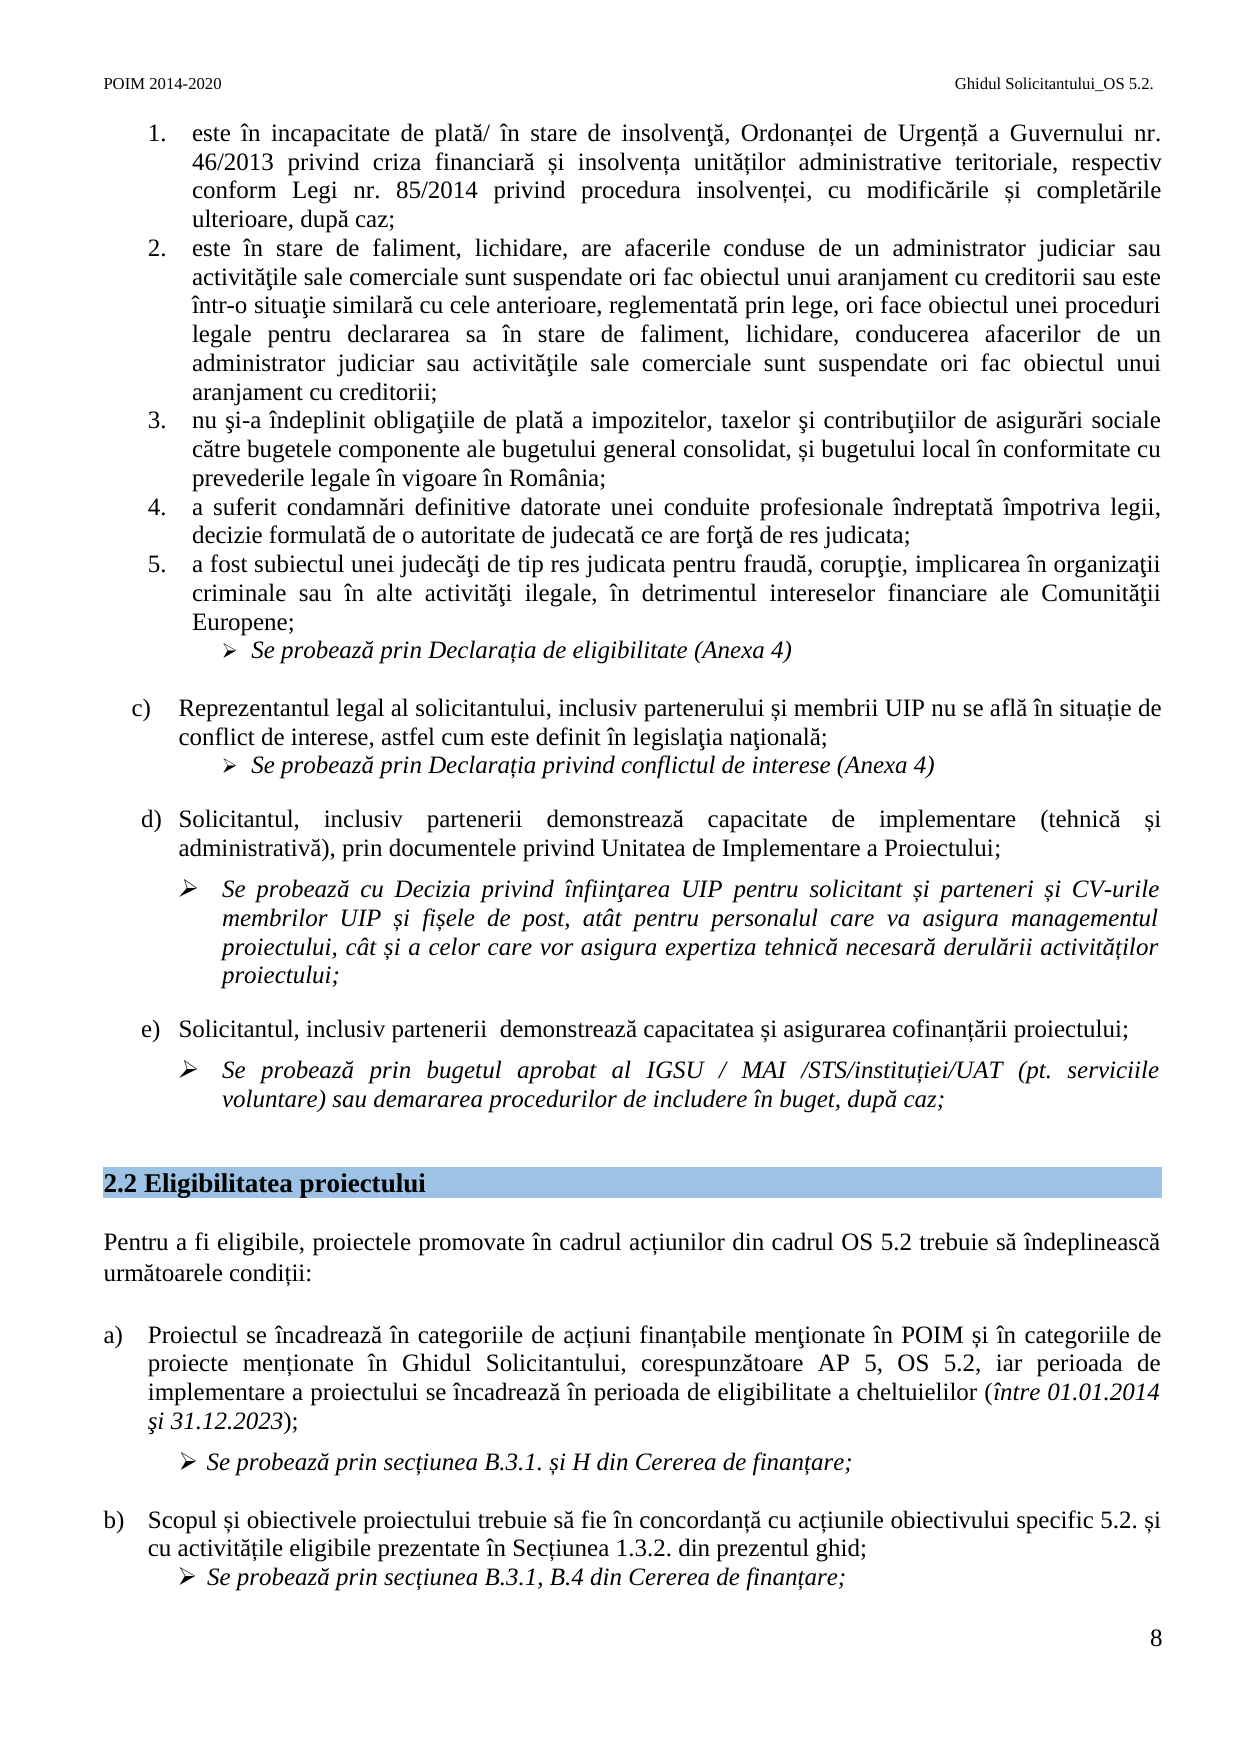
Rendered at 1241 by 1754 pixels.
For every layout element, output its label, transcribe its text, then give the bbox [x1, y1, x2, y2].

list Reprezentantul legal al solicitantului, inclusiv partenerului și membrii UIP nu se află în situație de conflict de interese, astfel cum este definit în legislaţia naţională; [131, 693, 1162, 751]
list nu şi-a îndeplinit obligaţiile de plată a impozitelor, taxelor şi contribuţiilor de asigurări sociale către bugetele componente ale bugetului general consolidat, și bugetului local în conformitate cu prevederile legale în vigoare în România; [148, 406, 1162, 492]
list Scopul și obiectivele proiectului trebuie să fie în concordanță cu acțiunile obiectivului specific 5.2. și cu activitățile eligibile prezentate în Secțiunea 1.3.2. din prezentul ghid; [103, 1505, 1162, 1562]
list Se probează cu Decizia privind înfiinţarea UIP pentru solicitant și parteneri și CV-urile membrilor UIP și fișele de post, atât pentru personalul care va asigura managementul proiectului, cât și a celor care vor asigura expertiza tehnică necesară derulării activităților proiectului; [177, 874, 1162, 989]
list Se probează prin bugetul aprobat al IGSU / MAI /STS/instituției/UAT (pt. serviciile voluntare) sau demararea procedurilor de includere în buget, după caz; [177, 1056, 1162, 1113]
list Se probează prin Declarația privind conflictul de interese (Anexa 4) [221, 751, 1162, 779]
list este în stare de faliment, lichidare, are afacerile conduse de un administrator judiciar sau activităţile sale comerciale sunt suspendate ori fac obiectul unui aranjament cu creditorii sau este într-o situaţie similară cu cele anterioare, reglementată prin lege, ori face obiectul unei proceduri legale pentru declararea sa în stare de faliment, lichidare, conducerea afacerilor de un administrator judiciar sau activităţile sale comerciale sunt suspendate ori fac obiectul unui aranjament cu creditorii; [148, 233, 1162, 406]
list este în incapacitate de plată/ în stare de insolvenţă, Ordonanței de Urgență a Guvernului nr. 46/2013 privind criza financiară și insolvența unităților administrative teritoriale, respectiv conform Legi nr. 85/2014 privind procedura insolvenței, cu modificările și completările ulterioare, după caz; [148, 118, 1162, 233]
list Se probează prin secțiunea B.3.1. și H din Cererea de finanțare; [178, 1447, 1162, 1476]
list a fost subiectul unei judecăţi de tip res judicata pentru fraudă, corupţie, implicarea în organizaţii criminale sau în alte activităţi ilegale, în detrimentul intereselor financiare ale Comunităţii Europene; [148, 549, 1162, 636]
list Se probează prin Declarația de eligibilitate (Anexa 4) [221, 636, 1162, 664]
list a suferit condamnări definitive datorate unei conduite profesionale îndreptată împotriva legii, decizie formulată de o autoritate de judecată ce are forţă de res judicata; [148, 492, 1162, 549]
list Se probează prin secțiunea B.3.1, B.4 din Cererea de finanțare; [177, 1562, 1162, 1591]
list Proiectul se încadrează în categoriile de acțiuni finanțabile menţionate în POIM și în categoriile de proiecte menționate în Ghidul Solicitantului, corespunzătoare AP 5, OS 5.2, iar perioada de implementare a proiectului se încadrează în perioada de eligibilitate a cheltuielilor (între 01.01.2014 şi 31.12.2023); [103, 1320, 1162, 1435]
subtitle 2.2 Eligibilitatea proiectului [103, 1167, 1162, 1198]
list Solicitantul, inclusiv partenerii demonstrează capacitatea și asigurarea cofinanțării proiectului; [141, 1014, 1162, 1043]
list Solicitantul, inclusiv partenerii demonstrează capacitate de implementare (tehnică și administrativă), prin documentele privind Unitatea de Implementare a Proiectului; [141, 804, 1162, 862]
text Pentru a fi eligibile, proiectele promovate în cadrul acțiunilor din cadrul OS 5.2 trebuie să îndeplinească următoarele condiții: [103, 1227, 1162, 1286]
